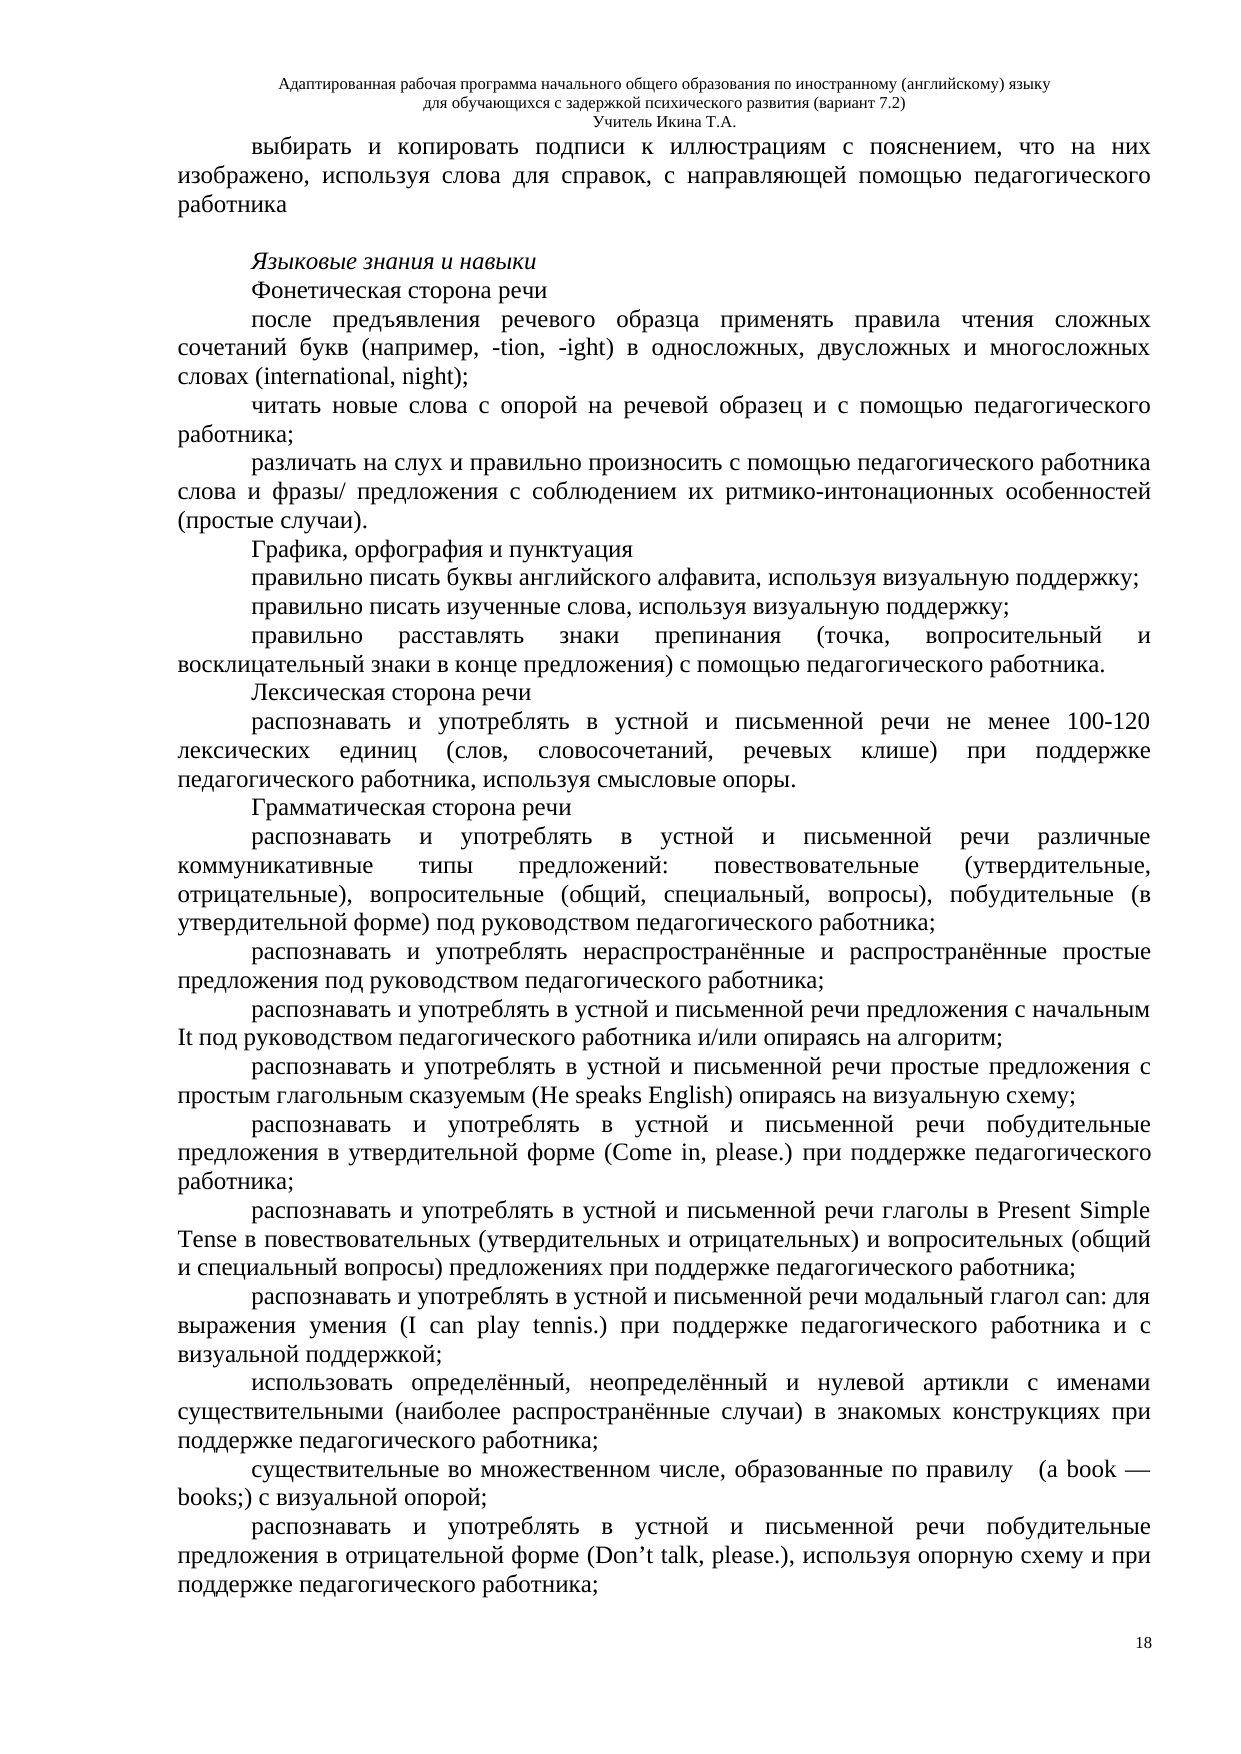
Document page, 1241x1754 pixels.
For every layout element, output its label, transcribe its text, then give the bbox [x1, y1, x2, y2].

text распознавать и употреблять в устной и письменной речи простые предложения с простым глагольным сказуемым (He speaks English) опираясь на визуальную схему; [177, 1051, 1152, 1109]
text Языковые знания и навыки [177, 246, 1152, 275]
text Лексическая сторона речи [177, 677, 1152, 706]
text различать на слух и правильно произносить с помощью педагогического работника слова и фразы/ предложения с соблюдением их ритмико-интонационных особенностей (простые случаи). [177, 447, 1152, 534]
text выбирать и копировать подписи к иллюстрациям с пояснением, что на них изображено, используя слова для справок, с направляющей помощью педагогического работника [177, 131, 1152, 217]
text Грамматическая сторона речи [177, 792, 1152, 821]
text распознавать и употреблять в устной и письменной речи побудительные предложения в утвердительной форме (Come in, please.) при поддержке педагогического работника; [177, 1109, 1152, 1195]
text Фонетическая сторона речи [177, 275, 1152, 304]
text распознавать и употреблять в устной и письменной речи побудительные предложения в отрицательной форме (Don’t talk, please.), используя опорную схему и при поддержке педагогического работника; [177, 1511, 1152, 1597]
text правильно писать буквы английского алфавита, используя визуальную поддержку; [177, 562, 1152, 591]
text после предъявления речевого образца применять правила чтения сложных сочетаний букв (например, -tion, -ight) в односложных, двусложных и многосложных словах (international, night); [177, 304, 1152, 390]
text распознавать и употреблять в устной и письменной речи предложения с начальным It под руководством педагогического работника и/или опираясь на алгоритм; [177, 994, 1152, 1051]
text распознавать и употреблять в устной и письменной речи не менее 100-120 лексических единиц (слов, словосочетаний, речевых клише) при поддержке педагогического работника, используя смысловые опоры. [177, 706, 1152, 792]
text правильно писать изученные слова, используя визуальную поддержку; [177, 591, 1152, 620]
text использовать определённый, неопределённый и нулевой артикли c именами существительными (наиболее распространённые случаи) в знакомых конструкциях при поддержке педагогического работника; [177, 1367, 1152, 1454]
text Графика, орфография и пунктуация [177, 534, 1152, 562]
text правильно расставлять знаки препинания (точка, вопросительный и восклицательный знаки в конце предложения) с помощью педагогического работника. [177, 620, 1152, 677]
text распознавать и употреблять в устной и письменной речи глаголы в Present Simple Tense в повествовательных (утвердительных и отрицательных) и вопросительных (общий и специальный вопросы) предложениях при поддержке педагогического работника; [177, 1195, 1152, 1281]
text распознавать и употреблять нераспространённые и распространённые простые предложения под руководством педагогического работника; [177, 936, 1152, 994]
text существительные во множественном числе, образованные по правилу (a book — books;) с визуальной опорой; [177, 1454, 1152, 1511]
text распознавать и употреблять в устной и письменной речи различные коммуникативные типы предложений: повествовательные (утвердительные, отрицательные), вопросительные (общий, специальный, вопросы), побудительные (в утвердительной форме) под руководством педагогического работника; [177, 821, 1152, 936]
text распознавать и употреблять в устной и письменной речи модальный глагол can: для выражения умения (I can play tennis.) при поддержке педагогического работника и с визуальной поддержкой; [177, 1281, 1152, 1367]
text читать новые слова с опорой на речевой образец и с помощью педагогического работника; [177, 390, 1152, 447]
